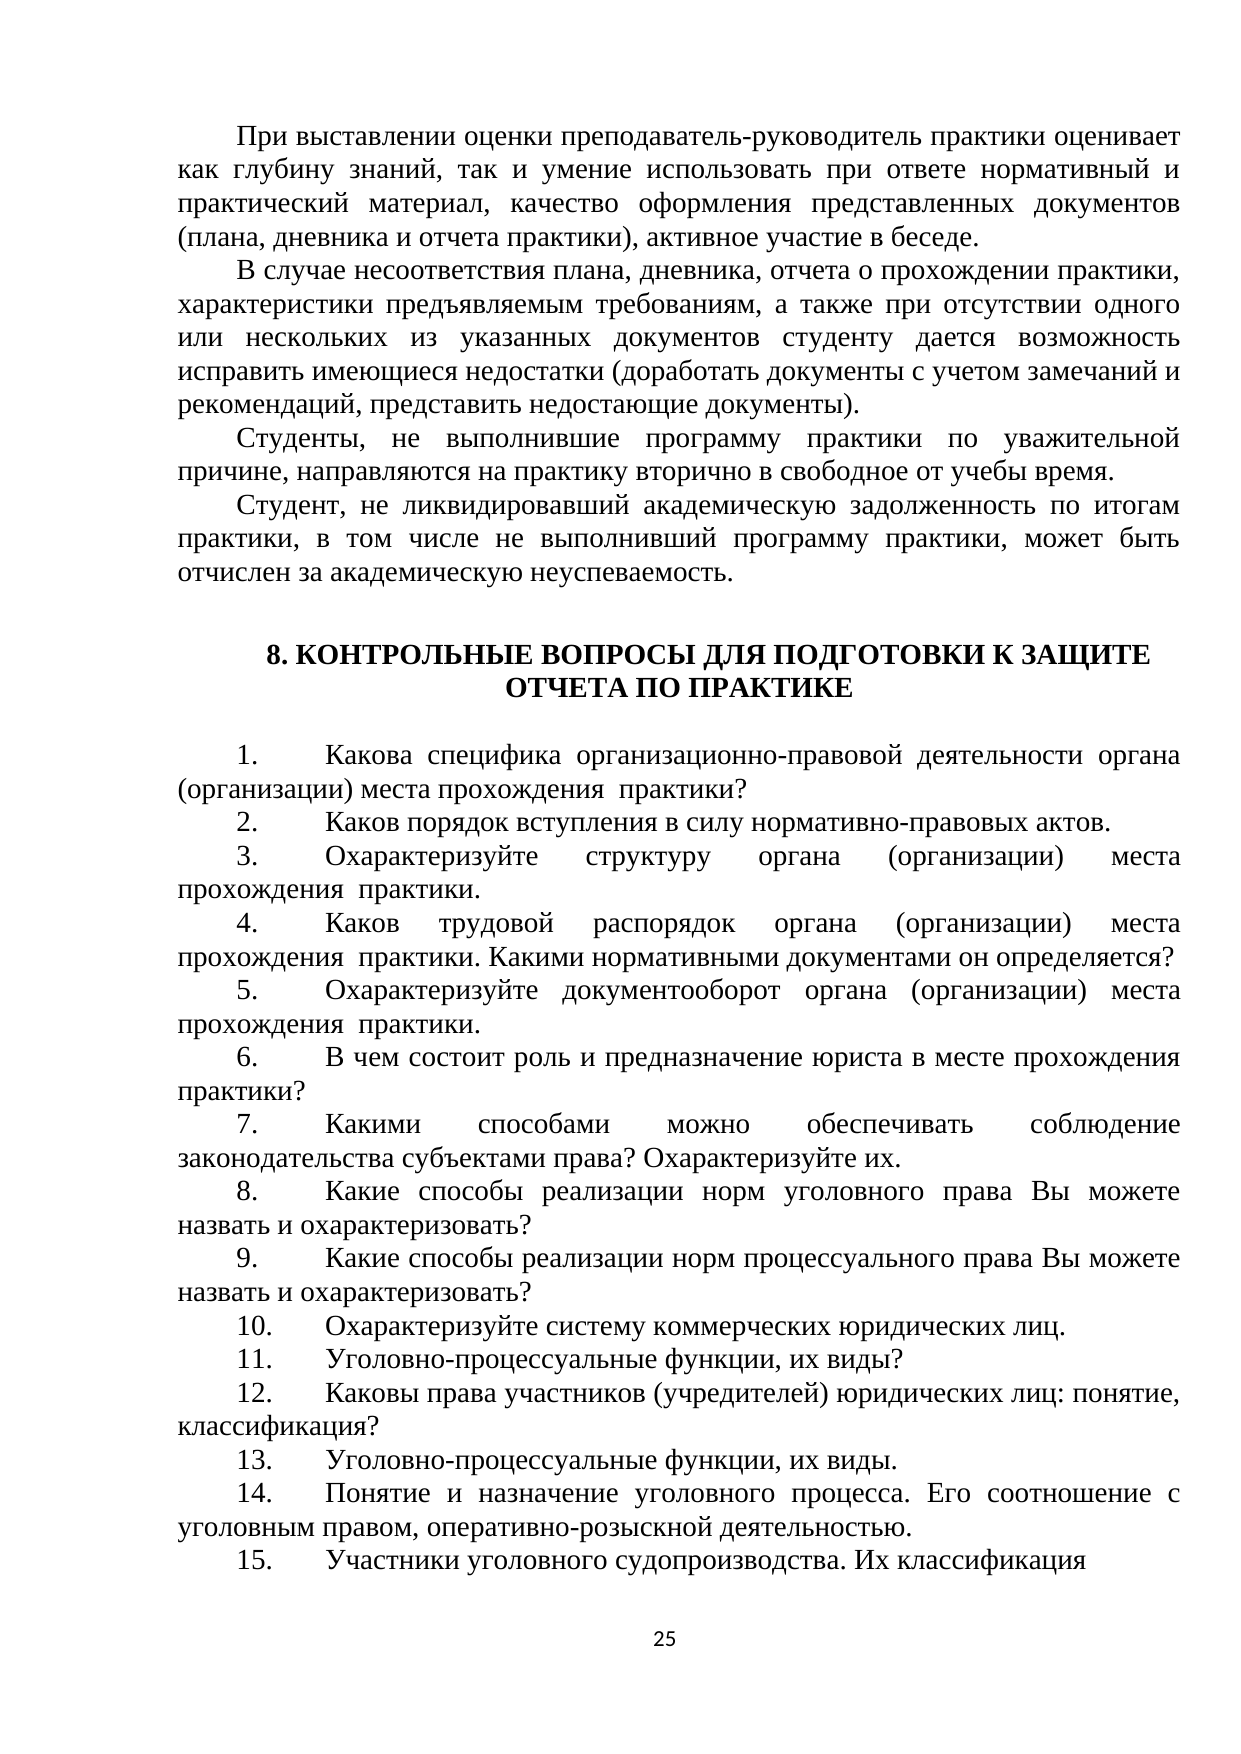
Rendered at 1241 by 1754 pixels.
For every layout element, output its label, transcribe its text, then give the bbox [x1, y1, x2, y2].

text 6. В чем состоит роль и предназначение юриста в месте прохождения практики? [177, 1039, 1181, 1106]
text 15. Участники уголовного судопроизводства. Их классификация [177, 1542, 1181, 1576]
text 9. Какие способы реализации норм процессуального права Вы можете назвать и охарактеризовать? [177, 1241, 1181, 1308]
text 4. Каков трудовой распорядок органа (организации) места прохождения практики. Какими нормативными документами он определяется? [177, 905, 1181, 972]
text 1. Какова специфика организационно-правовой деятельности органа (организации) места прохождения практики? [177, 737, 1181, 804]
text 11. Уголовно-процессуальные функции, их виды? [177, 1341, 1181, 1375]
text При выставлении оценки преподаватель-руководитель практики оценивает как глубину знаний, так и умение использовать при ответе нормативный и практический материал, качество оформления представленных документов (плана, дневника и отчета практики), активное участие в беседе. [177, 118, 1181, 252]
text 3. Охарактеризуйте структуру органа (организации) места прохождения практики. [177, 838, 1181, 905]
text 7. Какими способами можно обеспечивать соблюдение законодательства субъектами права? Охарактеризуйте их. [177, 1106, 1181, 1173]
text 8. КОНТРОЛЬНЫЕ ВОПРОСЫ ДЛЯ ПОДГОТОВКИ К ЗАЩИТЕ ОТЧЕТА ПО ПРАКТИКЕ [177, 637, 1181, 704]
text 10. Охарактеризуйте систему коммерческих юридических лиц. [177, 1308, 1181, 1341]
text В случае несоответствия плана, дневника, отчета о прохождении практики, характеристики предъявляемым требованиям, а также при отсутствии одного или нескольких из указанных документов студенту дается возможность исправить имеющиеся недостатки (доработать документы с учетом замечаний и рекомендаций, представить недостающие документы). [177, 252, 1181, 420]
text Студент, не ликвидировавший академическую задолженность по итогам практики, в том числе не выполнивший программу практики, может быть отчислен за академическую неуспеваемость. [177, 487, 1181, 588]
text 13. Уголовно-процессуальные функции, их виды. [177, 1442, 1181, 1475]
text 12. Каковы права участников (учредителей) юридических лиц: понятие, классификация? [177, 1375, 1181, 1442]
text 2. Каков порядок вступления в силу нормативно-правовых актов. [177, 804, 1181, 838]
text Студенты, не выполнившие программу практики по уважительной причине, направляются на практику вторично в свободное от учебы время. [177, 420, 1181, 487]
text 14. Понятие и назначение уголовного процесса. Его соотношение с уголовным правом, оперативно-розыскной деятельностью. [177, 1475, 1181, 1542]
text 8. Какие способы реализации норм уголовного права Вы можете назвать и охарактеризовать? [177, 1173, 1181, 1241]
text 5. Охарактеризуйте документооборот органа (организации) места прохождения практики. [177, 972, 1181, 1039]
